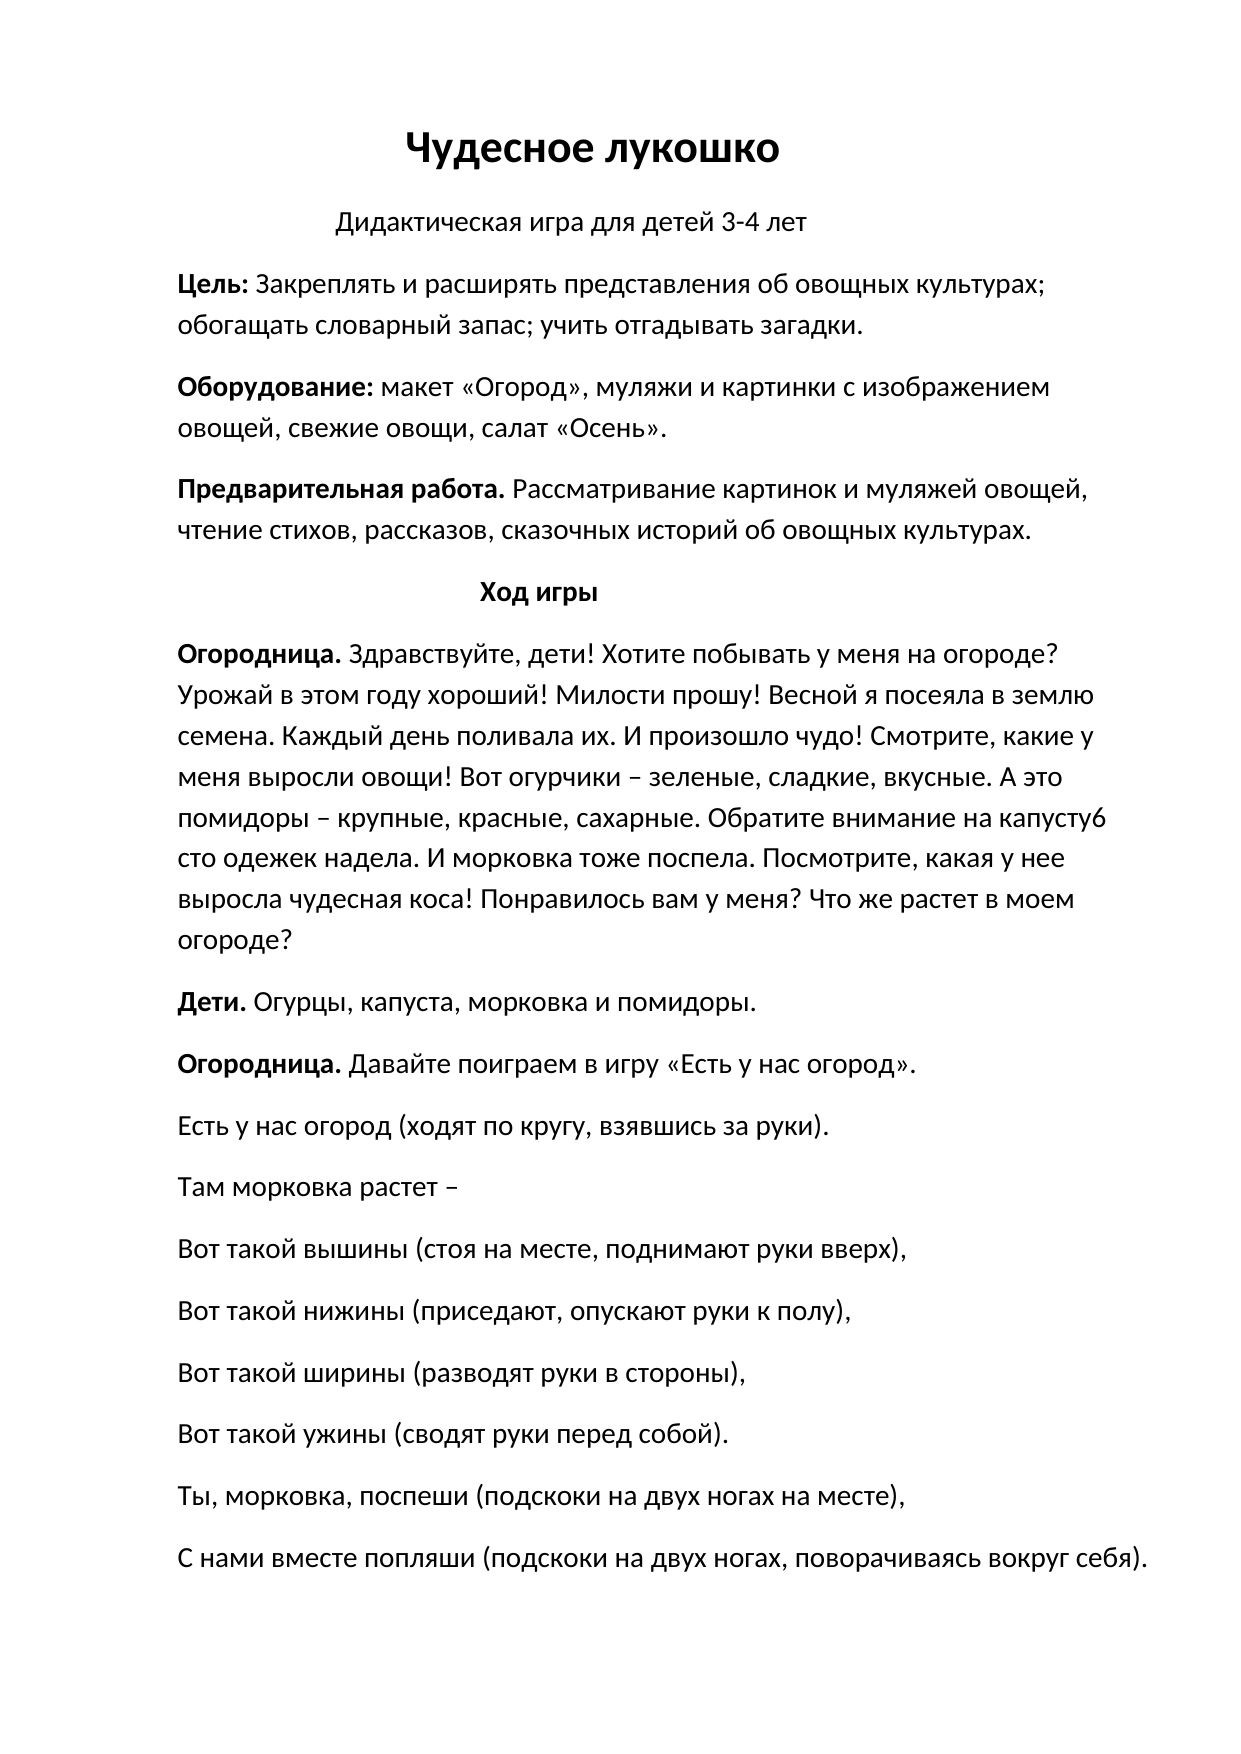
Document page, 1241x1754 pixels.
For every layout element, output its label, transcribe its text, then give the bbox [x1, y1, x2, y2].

text С нами вместе попляши (подскоки на двух ногах, поворачиваясь вокруг себя). [177, 1539, 1152, 1575]
text Предварительная работа. Рассматривание картинок и муляжей овощей, чтение стихов, рассказов, сказочных историй об овощных культурах. [177, 470, 1152, 547]
text Вот такой ширины (разводят руки в стороны), [177, 1354, 1152, 1389]
text Дидактическая игра для детей 3-4 лет [177, 203, 1152, 239]
text Есть у нас огород (ходят по кругу, взявшись за руки). [177, 1107, 1152, 1142]
text Дети. Огурцы, капуста, морковка и помидоры. [177, 983, 1152, 1019]
text Вот такой вышины (стоя на месте, поднимают руки вверх), [177, 1230, 1152, 1266]
text Оборудование: макет «Огород», муляжи и картинки с изображением овощей, свежие овощи, салат «Осень». [177, 368, 1152, 444]
text Вот такой нижины (приседают, опускают руки к полу), [177, 1292, 1152, 1328]
text Ты, морковка, поспеши (подскоки на двух ногах на месте), [177, 1477, 1152, 1513]
text Чудесное лукошко [177, 118, 1152, 174]
text Огородница. Здравствуйте, дети! Хотите побывать у меня на огороде? Урожай в этом году хороший! Милости прошу! Весной я посеяла в землю семена. Каждый день поливала их. И произошло чудо! Смотрите, какие у меня выросли овощи! Вот огурчики – зеленые, сладкие, вкусные. А это помидоры – крупные, красные, сахарные. Обратите внимание на капусту6 сто одежек надела. И морковка тоже поспела. Посмотрите, какая у нее выросла чудесная коса! Понравилось вам у меня? Что же растет в моем огороде? [177, 635, 1152, 957]
text Ход игры [177, 573, 1152, 609]
text Вот такой ужины (сводят руки перед собой). [177, 1416, 1152, 1451]
text Там морковка растет – [177, 1168, 1152, 1204]
text Огородница. Давайте поиграем в игру «Есть у нас огород». [177, 1045, 1152, 1081]
text Цель: Закреплять и расширять представления об овощных культурах; обогащать словарный запас; учить отгадывать загадки. [177, 265, 1152, 342]
